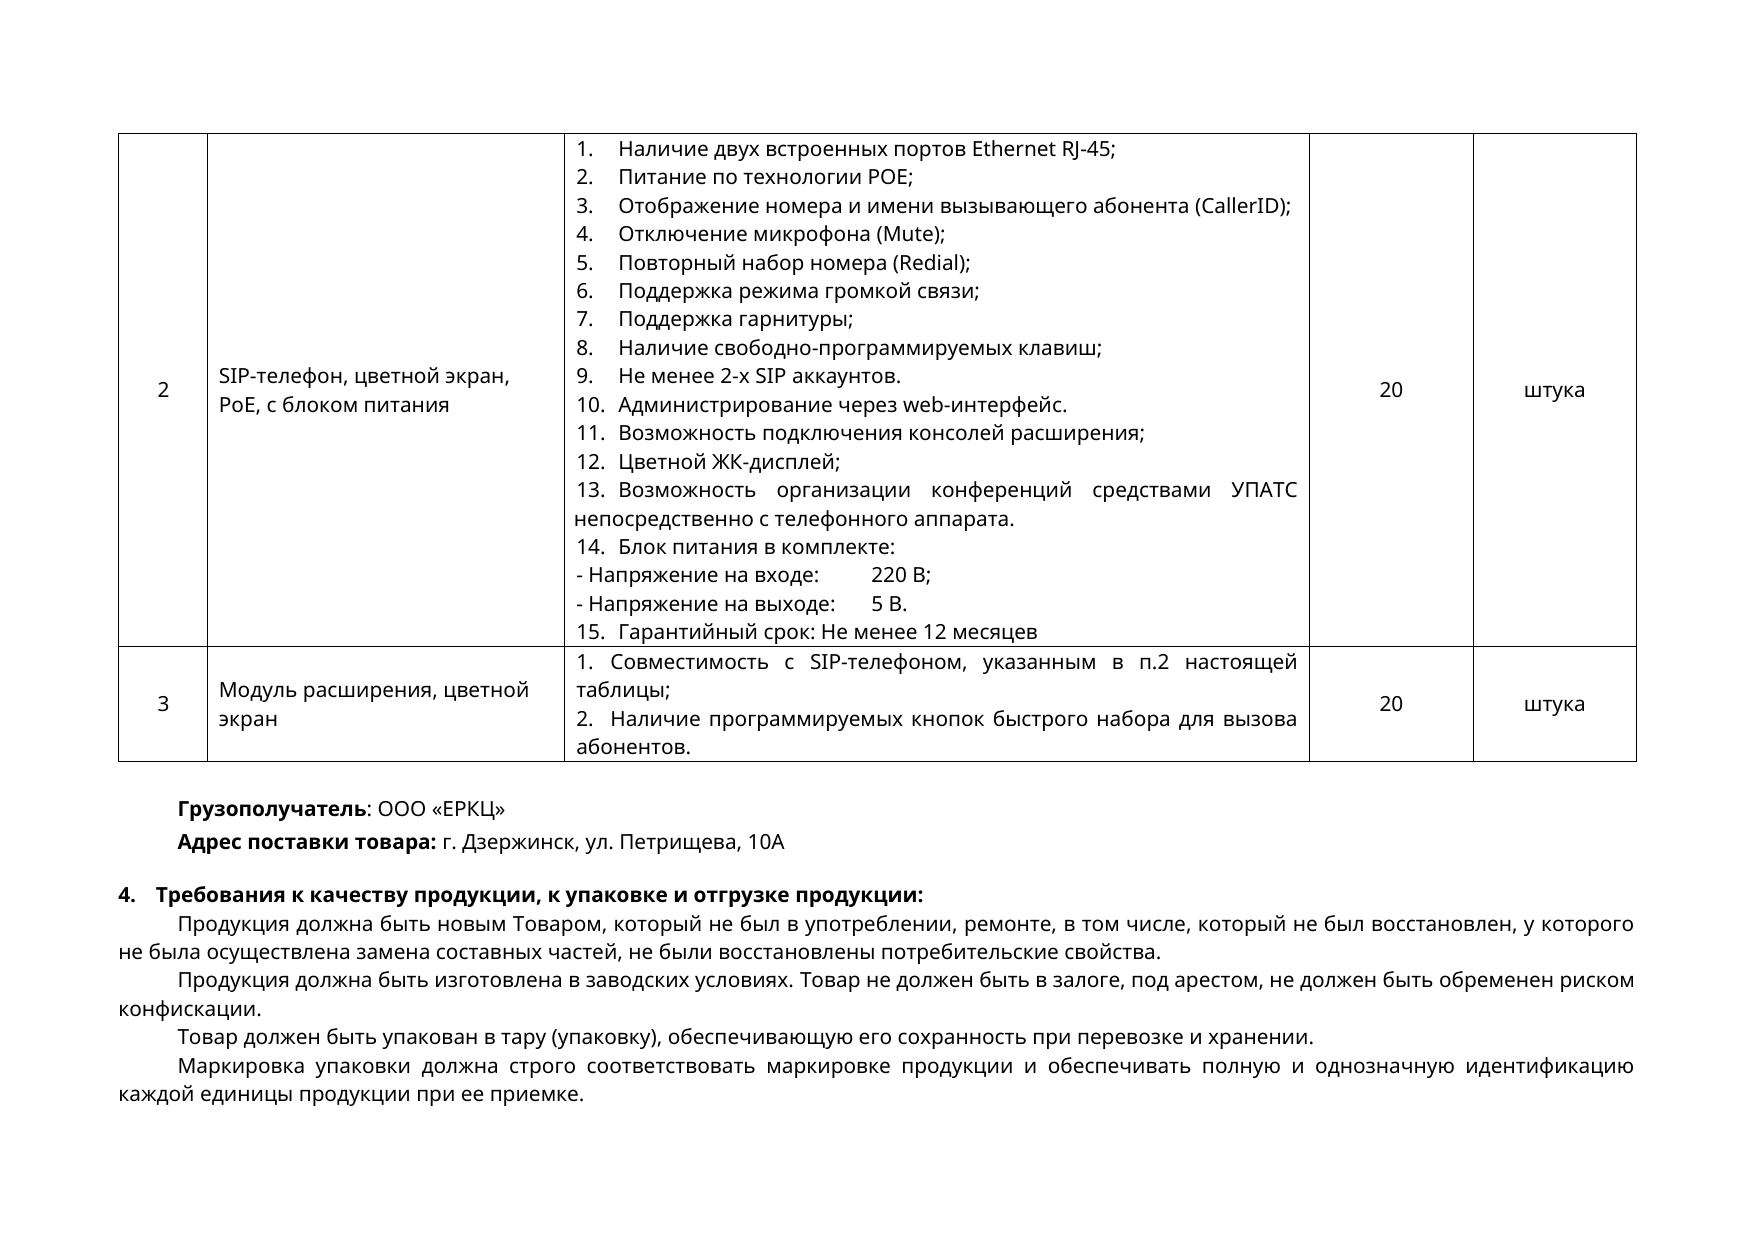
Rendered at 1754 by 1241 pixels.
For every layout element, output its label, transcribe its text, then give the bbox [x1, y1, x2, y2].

table_cell 20 [1310, 647, 1473, 761]
table_cell штука [1474, 647, 1636, 761]
table_cell 20 [1310, 134, 1473, 646]
table_cell 3 [119, 647, 207, 761]
table_cell 2 [119, 134, 207, 646]
list Требования к качеству продукции, к упаковке и отгрузке продукции: [118, 880, 1636, 909]
text Маркировка упаковки должна строго соответствовать маркировке продукции и обеспечивать полную и однозначную идентификацию каждой единицы продукции при ее приемке. [118, 1051, 1636, 1108]
text Грузополучатель: ООО «ЕРКЦ» [118, 794, 1636, 823]
text Продукция должна быть новым Товаром, который не был в употреблении, ремонте, в том числе, который не был восстановлен, у которого не была осуществлена замена составных частей, не были восстановлены потребительские свойства. [118, 909, 1636, 966]
text Адрес поставки товара: г. Дзержинск, ул. Петрищева, 10А [118, 827, 1636, 855]
table_cell Модуль расширения, цветной экран [208, 647, 564, 761]
table_cell SIP-телефон, цветной экран, PoE, с блоком питания [208, 134, 564, 646]
table_cell Наличие двух встроенных портов Ethernet RJ-45; Питание по технологии POE; Отображение номера и имени вызывающего абонента (CallerID); Отключение микрофона (Mute); Повторный набор номера (Redial); Поддержка режима громкой связи; Поддержка гарнитуры; Наличие свободно-программируемых клавиш; Не менее 2-х SIP аккаунтов. Администрирование через web-интерфейс. Возможность подключения консолей расширения; Цветной ЖК-дисплей; Возможность организации конференций средствами УПАТС непосредственно с телефонного аппарата. Блок питания в комплекте: - Напряжение на входе: 220 В; - Напряжение на выходе: 5 В. Гарантийный срок: Не менее 12 месяцев [565, 134, 1309, 646]
text Товар должен быть упакован в тару (упаковку), обеспечивающую его сохранность при перевозке и хранении. [118, 1022, 1636, 1051]
table_cell Совместимость с SIP-телефоном, указанным в п.2 настоящей таблицы; Наличие программируемых кнопок быстрого набора для вызова абонентов. [565, 647, 1309, 761]
text Продукция должна быть изготовлена в заводских условиях. Товар не должен быть в залоге, под арестом, не должен быть обременен риском конфискации. [118, 966, 1636, 1022]
table_cell штука [1474, 134, 1636, 646]
